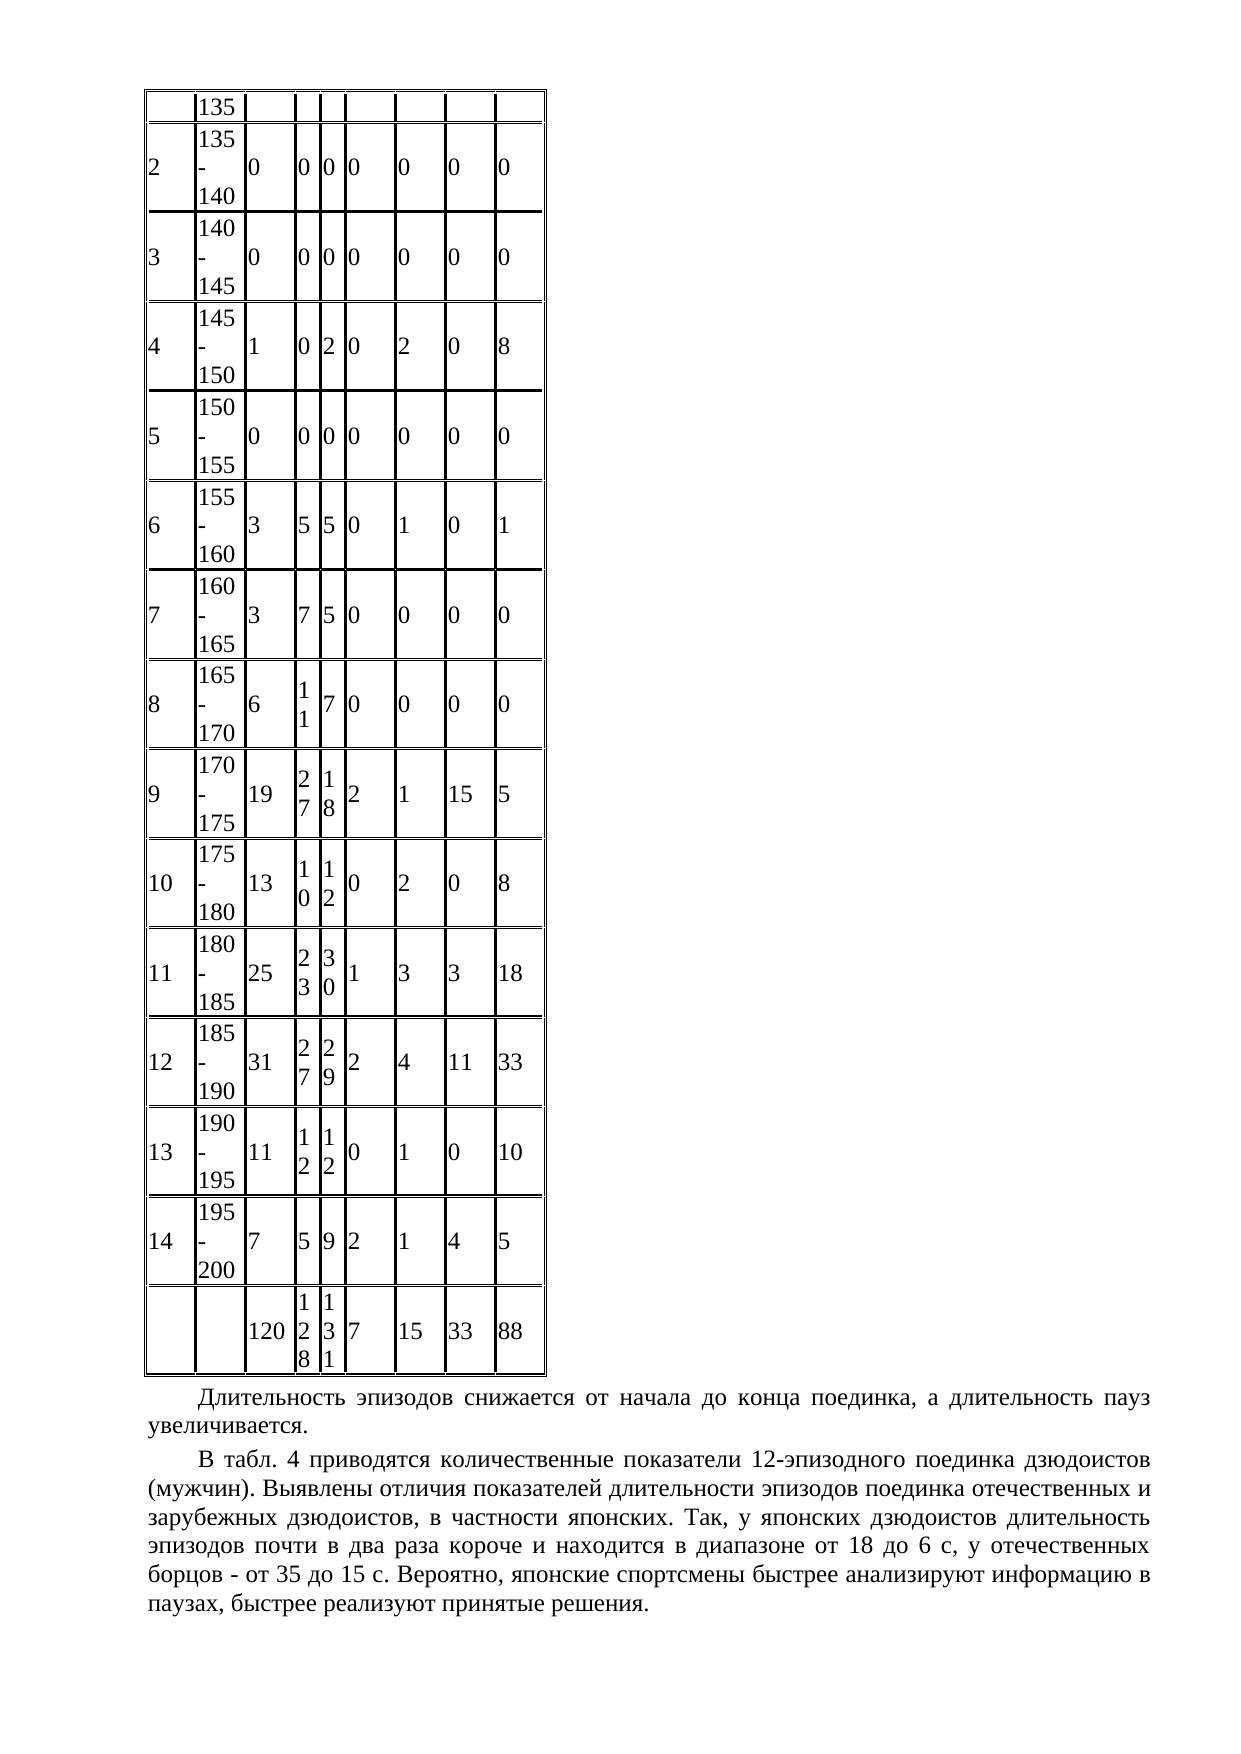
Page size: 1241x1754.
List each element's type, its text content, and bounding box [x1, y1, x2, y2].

table_cell 2 [397, 303, 444, 389]
table_cell 10 [495, 1105, 545, 1194]
table_cell 1 [247, 303, 294, 389]
table_cell 165-170 [197, 661, 244, 747]
table_cell 0 [447, 661, 494, 747]
table_cell 6 [147, 479, 194, 568]
table_cell 7 [297, 571, 319, 657]
table_cell 0 [447, 482, 494, 568]
table_cell 0 [347, 571, 394, 657]
table_cell 2 [145, 121, 195, 210]
table_cell 12 [147, 1015, 194, 1105]
table_cell 5 [497, 1194, 544, 1284]
table_cell 0 [247, 124, 294, 210]
table_cell 1 [295, 92, 320, 121]
table_cell 0 [497, 568, 545, 657]
table_cell 33 [497, 1015, 544, 1105]
table_cell 2 [347, 750, 394, 836]
table_cell 5 [147, 389, 194, 478]
table_cell 11 [297, 661, 319, 747]
table_cell 190-195 [197, 1108, 244, 1194]
table_cell 5 [495, 747, 545, 836]
table_cell 3 [447, 929, 494, 1015]
table_cell 0 [347, 392, 394, 478]
table_cell 27 [297, 1019, 319, 1105]
table_cell 0 [397, 661, 444, 747]
table_cell 3 [397, 929, 444, 1015]
table_cell 15 [395, 1287, 445, 1373]
table_cell 140-145 [197, 213, 244, 299]
table_cell 7 [345, 1287, 395, 1373]
table_cell 0 [297, 303, 319, 389]
table_cell 2 [320, 92, 345, 121]
table_cell 33 [445, 1287, 495, 1373]
table_cell 0 [347, 840, 394, 926]
table_cell 0 [497, 389, 544, 478]
table_cell 7 [145, 568, 194, 657]
table_cell 3 [247, 571, 294, 657]
table_cell 2 [347, 1019, 394, 1105]
table_cell 12 [322, 1108, 344, 1194]
table_cell 12 [322, 840, 344, 926]
table_cell 175-180 [197, 840, 244, 926]
table_cell 0 [345, 92, 395, 121]
table_cell 4 [397, 1019, 444, 1105]
table_cell 0 [447, 840, 494, 926]
table_cell 4 [147, 300, 194, 389]
table_cell 130-135 [195, 92, 245, 121]
table_cell 8 [497, 836, 544, 926]
table_cell 1 [347, 929, 394, 1015]
table_cell 2 [397, 840, 444, 926]
table_cell 0 [397, 124, 444, 210]
table_cell 0 [347, 124, 394, 210]
table_cell 1 [497, 479, 544, 568]
table_cell 0 [497, 658, 544, 747]
table_cell 8 [147, 658, 194, 747]
table_cell [145, 1284, 195, 1373]
table_cell 2 [322, 303, 344, 389]
table_cell 0 [297, 213, 319, 299]
table_cell 1 [245, 92, 295, 121]
table_cell 12 [297, 1108, 319, 1194]
table_cell 155-160 [197, 482, 244, 568]
table_cell 7 [247, 1198, 294, 1284]
table_cell 27 [297, 750, 319, 836]
table_cell 150-155 [197, 392, 244, 478]
table_cell 1 [397, 750, 444, 836]
table_cell 13 [247, 840, 294, 926]
table_cell 0 [447, 303, 494, 389]
table_cell 10 [147, 836, 194, 926]
table_cell 13 [145, 1105, 195, 1194]
table_cell 3 [247, 482, 294, 568]
table_cell 1 [147, 92, 195, 121]
table_cell 0 [397, 571, 444, 657]
table_cell 0 [347, 1108, 394, 1194]
table_cell 2 [347, 1198, 394, 1284]
table_cell 6 [247, 661, 294, 747]
table_cell 5 [297, 482, 319, 568]
table_cell 29 [322, 1019, 344, 1105]
table_cell 0 [347, 482, 394, 568]
table_cell 0 [447, 571, 494, 657]
table_cell 3 [147, 210, 194, 299]
table_cell 31 [247, 1019, 294, 1105]
table_cell 0 [445, 92, 495, 121]
table_cell 0 [347, 661, 394, 747]
table_cell 0 [347, 303, 394, 389]
table_cell 185-190 [197, 1019, 244, 1105]
table_cell 10 [297, 840, 319, 926]
table_cell 19 [247, 750, 294, 836]
table_cell 0 [397, 392, 444, 478]
table_cell 195-200 [197, 1198, 244, 1284]
text В табл. 4 приводятся количественные показатели 12-эпизодного поединка дзюдоистов (мужчин). Выявлены отличия показателей длительности эпизодов поединка отечественных и зарубежных дзюдоистов, в частности японских. Так, у японских дзюдоистов длительность эпизодов почти в два раза короче и находится в диапазоне от 18 до 6 с, у отечественных борцов - от 35 до 15 с. Вероятно, японские спортсмены быстрее анализируют информацию в паузах, быстрее реализуют принятые решения. [148, 1444, 1152, 1617]
table_cell 11 [247, 1108, 294, 1194]
table_cell 11 [145, 926, 195, 1015]
table_cell 0 [347, 213, 394, 299]
table_cell 9 [145, 747, 195, 836]
table_cell 180-185 [197, 929, 244, 1015]
table_cell 0 [297, 124, 319, 210]
table_cell 9 [322, 1198, 344, 1284]
table_cell 7 [322, 661, 344, 747]
table_cell 14 [147, 1194, 194, 1284]
table_cell 0 [322, 213, 344, 299]
table_cell 23 [297, 929, 319, 1015]
table_cell 4 [447, 1198, 494, 1284]
table_cell 0 [397, 213, 444, 299]
table_cell 0 [447, 124, 494, 210]
table_cell 0 [447, 1108, 494, 1194]
table_cell 0 [495, 121, 545, 210]
table_cell 160-165 [197, 571, 244, 657]
table_cell 0 [297, 392, 319, 478]
table_cell 0 [447, 392, 494, 478]
table_cell 18 [495, 926, 545, 1015]
table_cell 18 [322, 750, 344, 836]
table_cell 145-150 [197, 303, 244, 389]
table_cell 1 [397, 1108, 444, 1194]
table_cell 25 [247, 929, 294, 1015]
table_cell 0 [497, 210, 544, 299]
table_cell 8 [497, 300, 544, 389]
table_cell 0 [247, 213, 294, 299]
table_cell 88 [495, 1284, 545, 1373]
table_cell 5 [322, 482, 344, 568]
table_cell 128 [295, 1287, 320, 1373]
table_cell 1 [397, 482, 444, 568]
table_cell 135-140 [197, 124, 244, 210]
table_cell 11 [447, 1019, 494, 1105]
table_cell 0 [247, 392, 294, 478]
table_cell 5 [322, 571, 344, 657]
table_cell [195, 1287, 245, 1373]
table_cell 120 [245, 1287, 295, 1373]
text Длительность эпизодов снижается от начала до конца поединка, а длительность пауз увеличивается. [148, 1382, 1152, 1439]
table_cell 15 [447, 750, 494, 836]
table_cell 131 [320, 1287, 345, 1373]
table_cell 0 [447, 213, 494, 299]
table_cell 0 [395, 92, 445, 121]
table_cell 1 [397, 1198, 444, 1284]
table_cell 170-175 [197, 750, 244, 836]
table_cell 5 [297, 1198, 319, 1284]
table_cell 30 [322, 929, 344, 1015]
table_cell 0 [322, 392, 344, 478]
table_cell 0 [322, 124, 344, 210]
table_cell 0 [495, 92, 544, 121]
